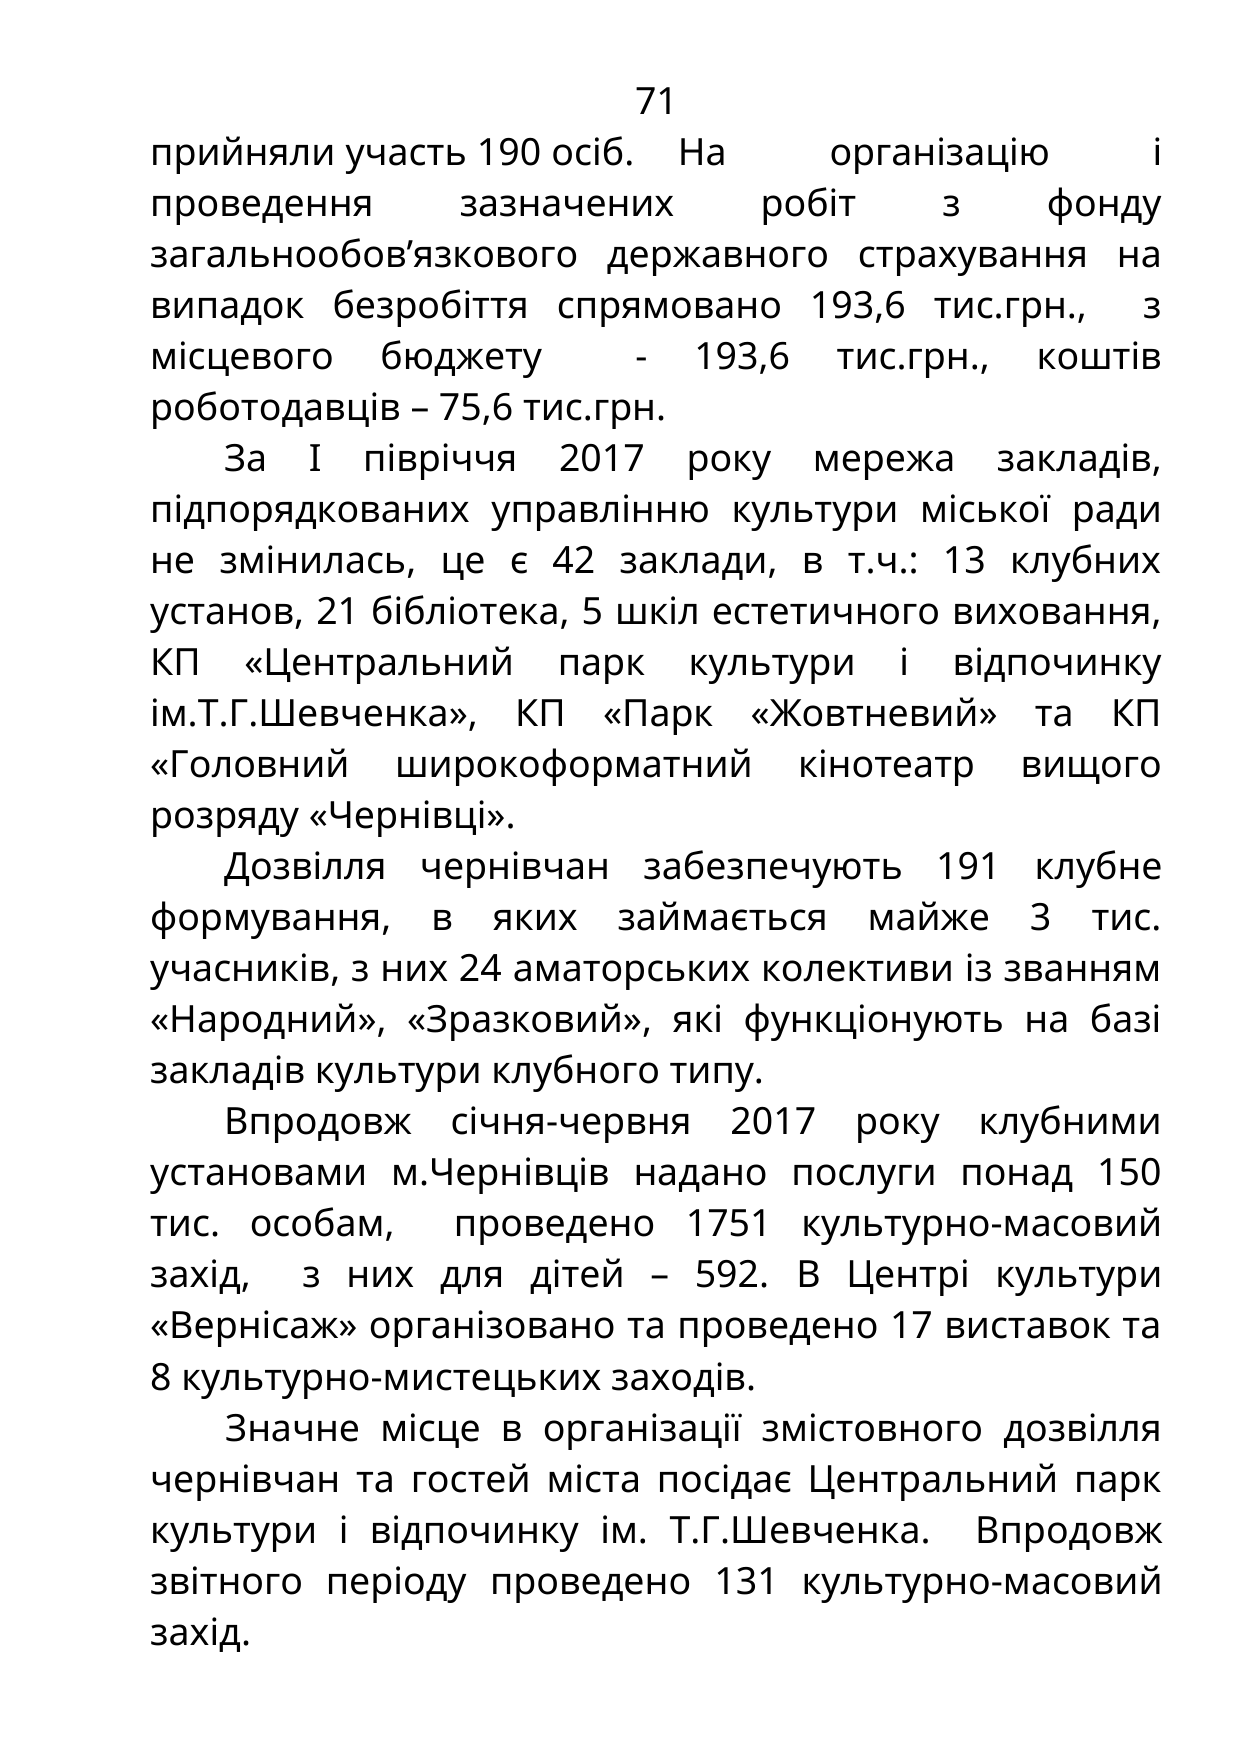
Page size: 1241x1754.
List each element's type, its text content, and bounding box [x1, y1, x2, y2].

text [150, 125, 1162, 431]
text Дозвілля чернівчан забезпечують 191 клубне формування, в яких займається майже 3 тис. учасників, з них 24 аматорських колективи із званням «Народний», «Зразковий», які функціонують на базі закладів культури клубного типу. [150, 839, 1162, 1095]
text Впродовж січня-червня 2017 року клубними установами м.Чернівців надано послуги понад 150 тис. особам, проведено 1751 культурно-масовий захід, з них для дітей – 592. В Центрі культури «Вернісаж» організовано та проведено 17 виставок та 8 культурно-мистецьких заходів. [150, 1095, 1162, 1401]
text Значне місце в організації змістовного дозвілля чернівчан та гостей міста посідає Центральний парк культури і відпочинку ім. Т.Г.Шевченка. Впродовж звітного періоду проведено 131 культурно-масовий захід. [150, 1401, 1162, 1656]
text За І півріччя 2017 року мережа закладів, підпорядкованих управлінню культури міської ради не змінилась, це є 42 заклади, в т.ч.: 13 клубних установ, 21 бібліотека, 5 шкіл естетичного виховання, КП «Центральний парк культури і відпочинку ім.Т.Г.Шевченка», КП «Парк «Жовтневий» та КП «Головний широкоформатний кінотеатр вищого розряду «Чернівці». [150, 431, 1162, 839]
